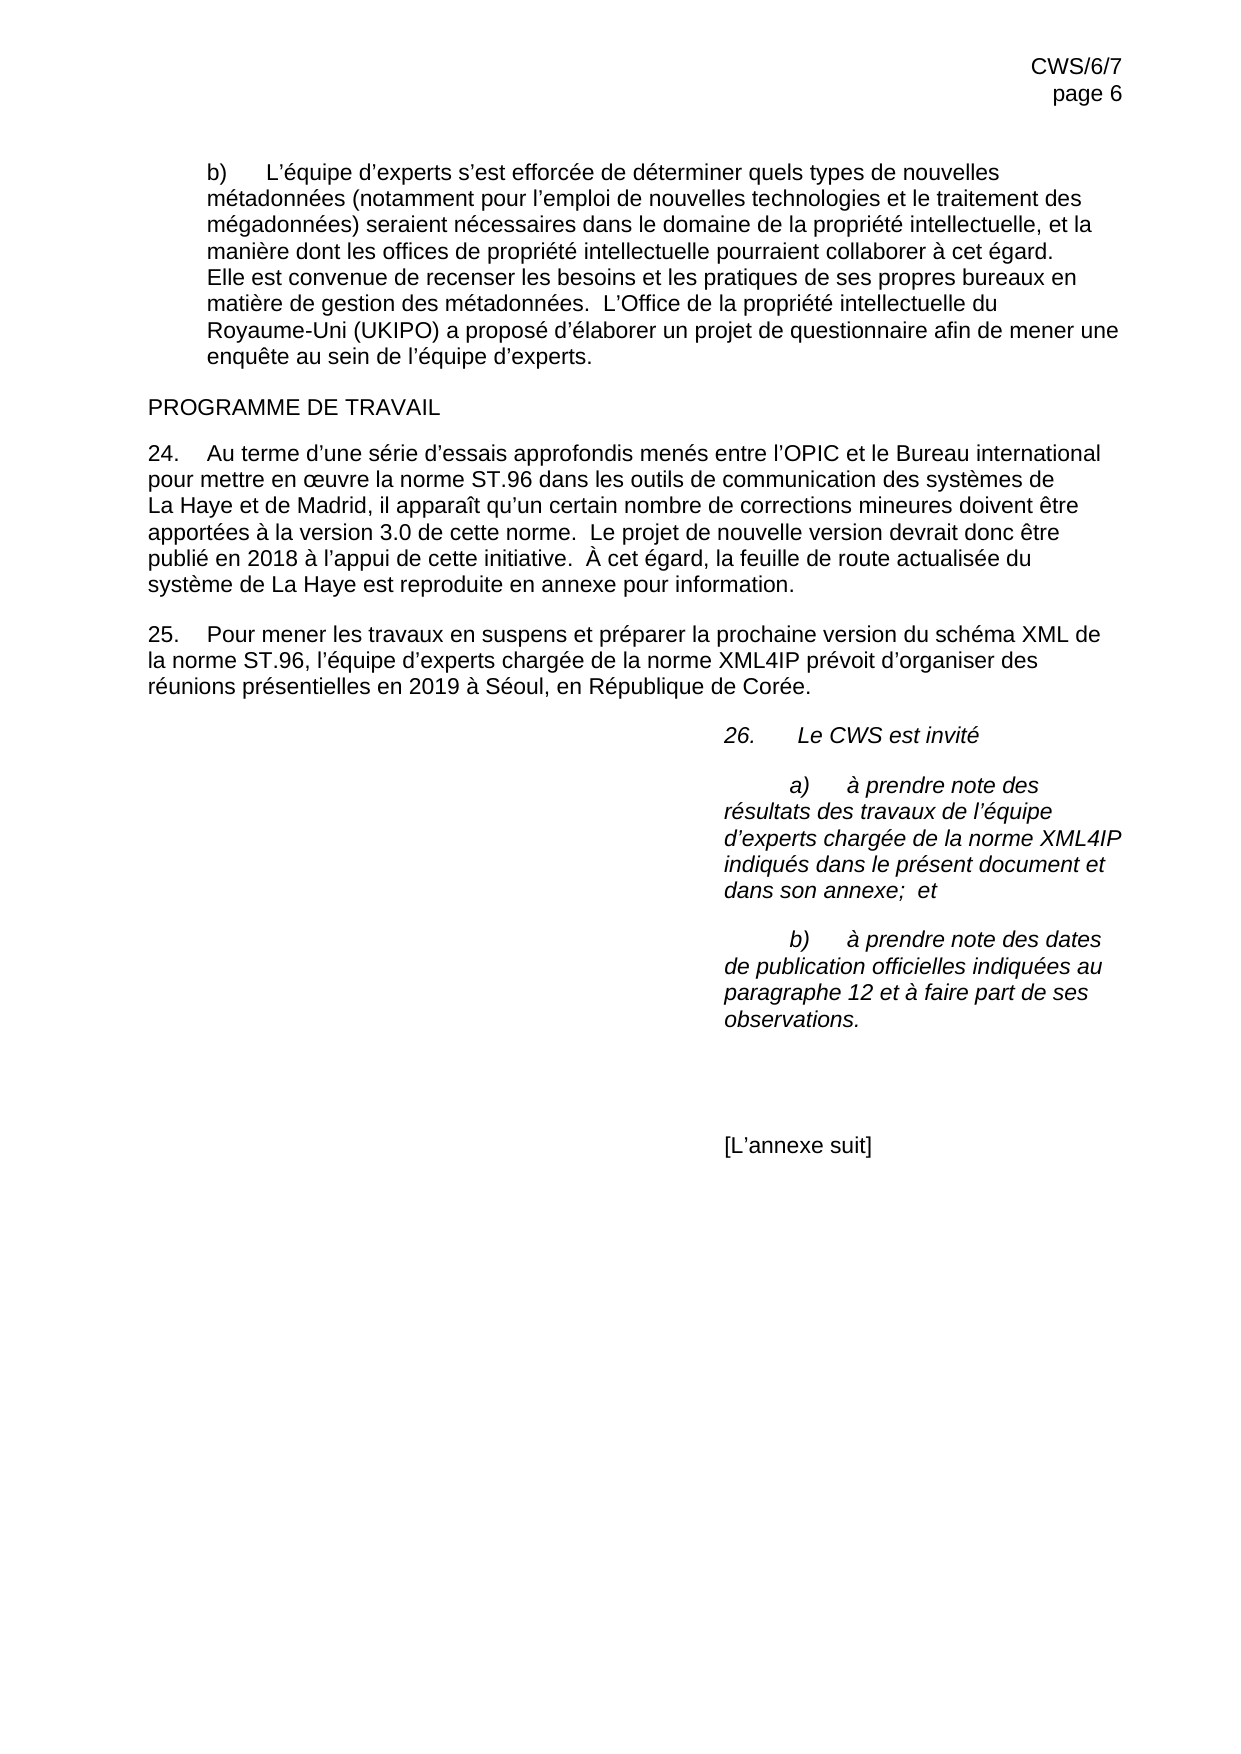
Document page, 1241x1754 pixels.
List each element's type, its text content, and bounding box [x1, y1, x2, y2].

text Au terme d’une série d’essais approfondis menés entre l’OPIC et le Bureau international pour mettre en œuvre la norme ST.96 dans les outils de communication des systèmes de La Haye et de Madrid, il apparaît qu’un certain nombre de corrections mineures doivent être apportées à la version 3.0 de cette norme. Le projet de nouvelle version devrait donc être publié en 2018 à l’appui de cette initiative. À cet égard, la feuille de route actualisée du système de La Haye est reproduite en annexe pour information. [148, 439, 1122, 598]
text b) à prendre note des dates de publication officielles indiquées au paragraphe 12 et à faire part de ses observations. [724, 926, 1122, 1032]
text Le CWS est invité [724, 722, 1122, 749]
text a) à prendre note des résultats des travaux de l’équipe d’experts chargée de la norme XML4IP indiqués dans le présent document et dans son annexe; et [724, 772, 1122, 903]
list L’équipe d’experts s’est efforcée de déterminer quels types de nouvelles métadonnées (notamment pour l’emploi de nouvelles technologies et le traitement des mégadonnées) seraient nécessaires dans le domaine de la propriété intellectuelle, et la manière dont les offices de propriété intellectuelle pourraient collaborer à cet égard. Elle est convenue de recenser les besoins et les pratiques de ses propres bureaux en matière de gestion des métadonnées. L’Office de la propriété intellectuelle du Royaume-Uni (UKIPO) a proposé d’élaborer un projet de questionnaire afin de mener une enquête au sein de l’équipe d’experts. [207, 158, 1122, 369]
subtitle PROGRAMME DE TRAVAIL [148, 394, 1122, 421]
text [L’annexe suit] [724, 1132, 1122, 1158]
text Pour mener les travaux en suspens et préparer la prochaine version du schéma XML de la norme ST.96, l’équipe d’experts chargée de la norme XML4IP prévoit d’organiser des réunions présentielles en 2019 à Séoul, en République de Corée. [148, 621, 1122, 699]
